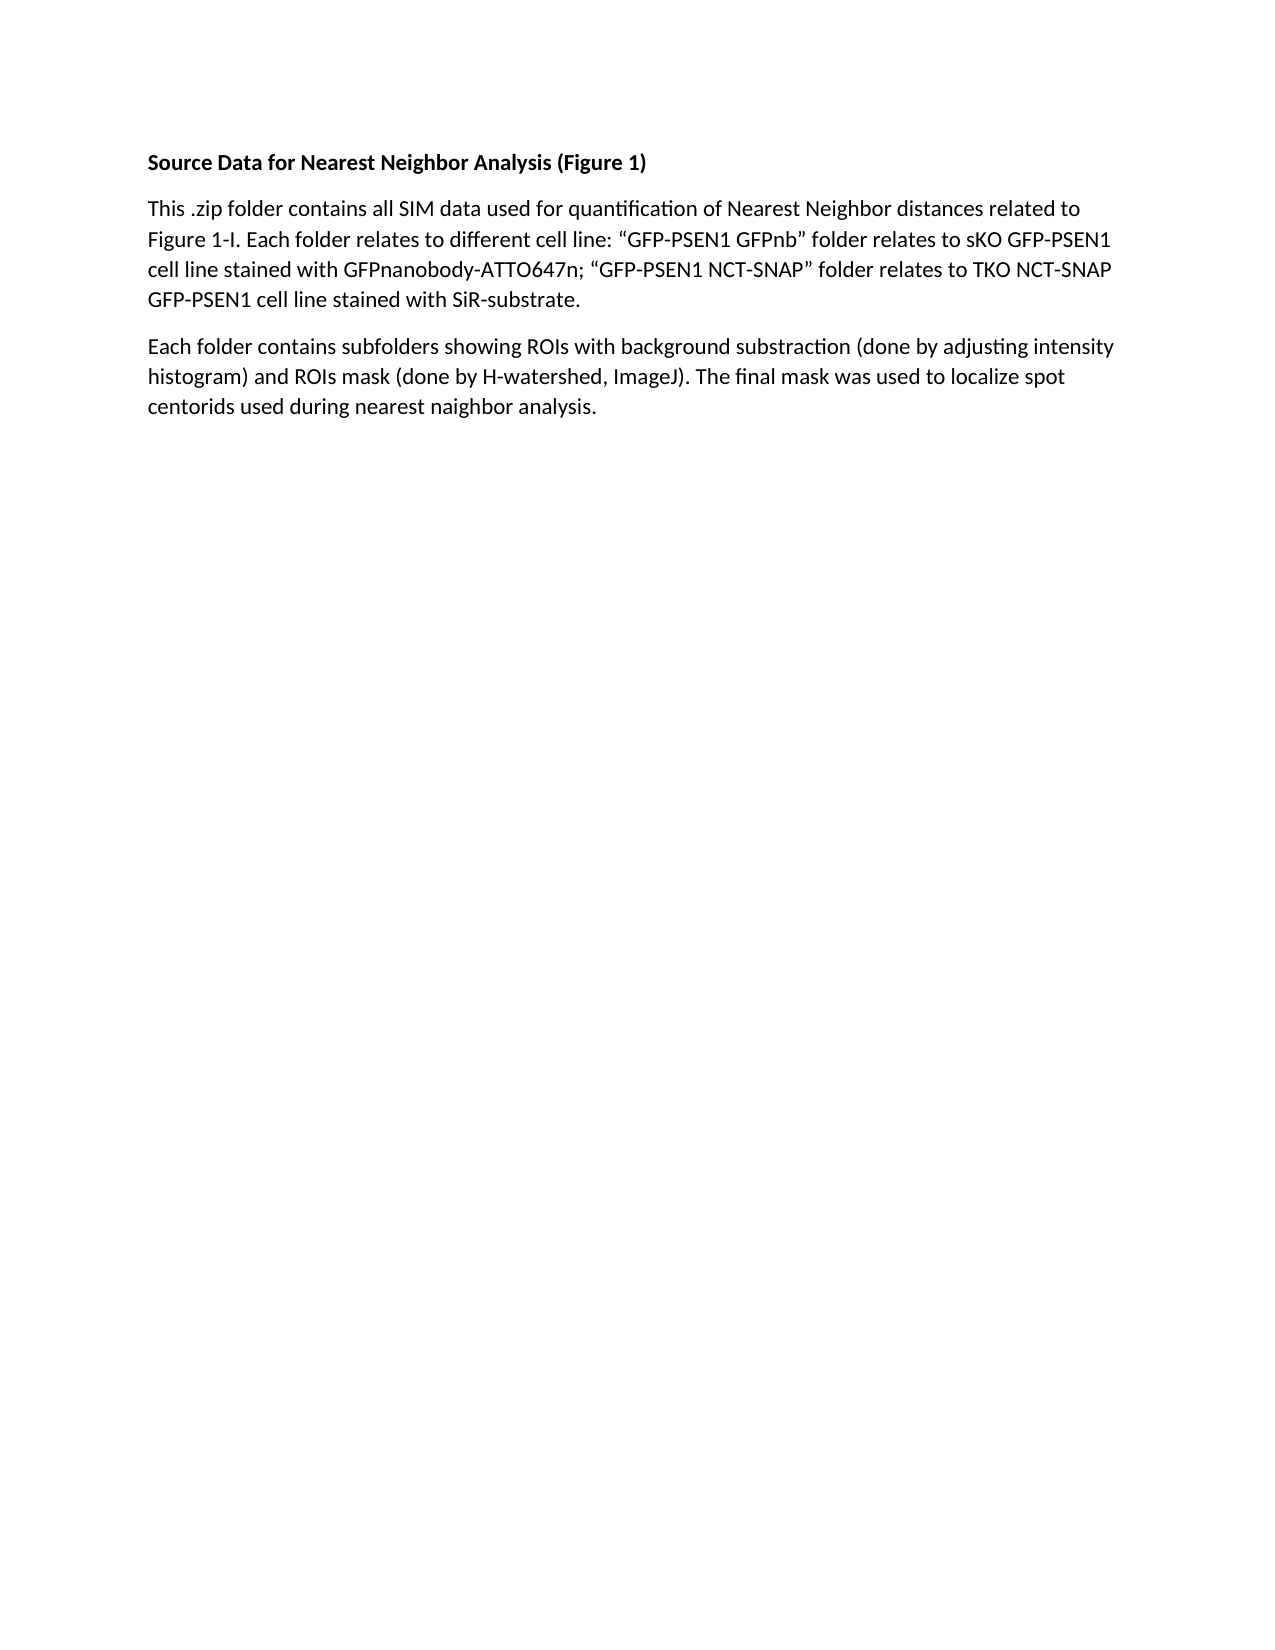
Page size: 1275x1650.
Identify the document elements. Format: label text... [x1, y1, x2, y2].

text Each folder contains subfolders showing ROIs with background substraction (done by adjusting intensity histogram) and ROIs mask (done by H-watershed, ImageJ). The final mask was used to localize spot centorids used during nearest naighbor analysis. [148, 332, 1127, 420]
text This .zip folder contains all SIM data used for quantification of Nearest Neighbor distances related to Figure 1-I. Each folder relates to different cell line: “GFP-PSEN1 GFPnb” folder relates to sKO GFP-PSEN1 cell line stained with GFPnanobody-ATTO647n; “GFP-PSEN1 NCT-SNAP” folder relates to TKO NCT-SNAP GFP-PSEN1 cell line stained with SiR-substrate. [148, 194, 1127, 313]
text Source Data for Nearest Neighbor Analysis (Figure 1) [148, 148, 1127, 176]
